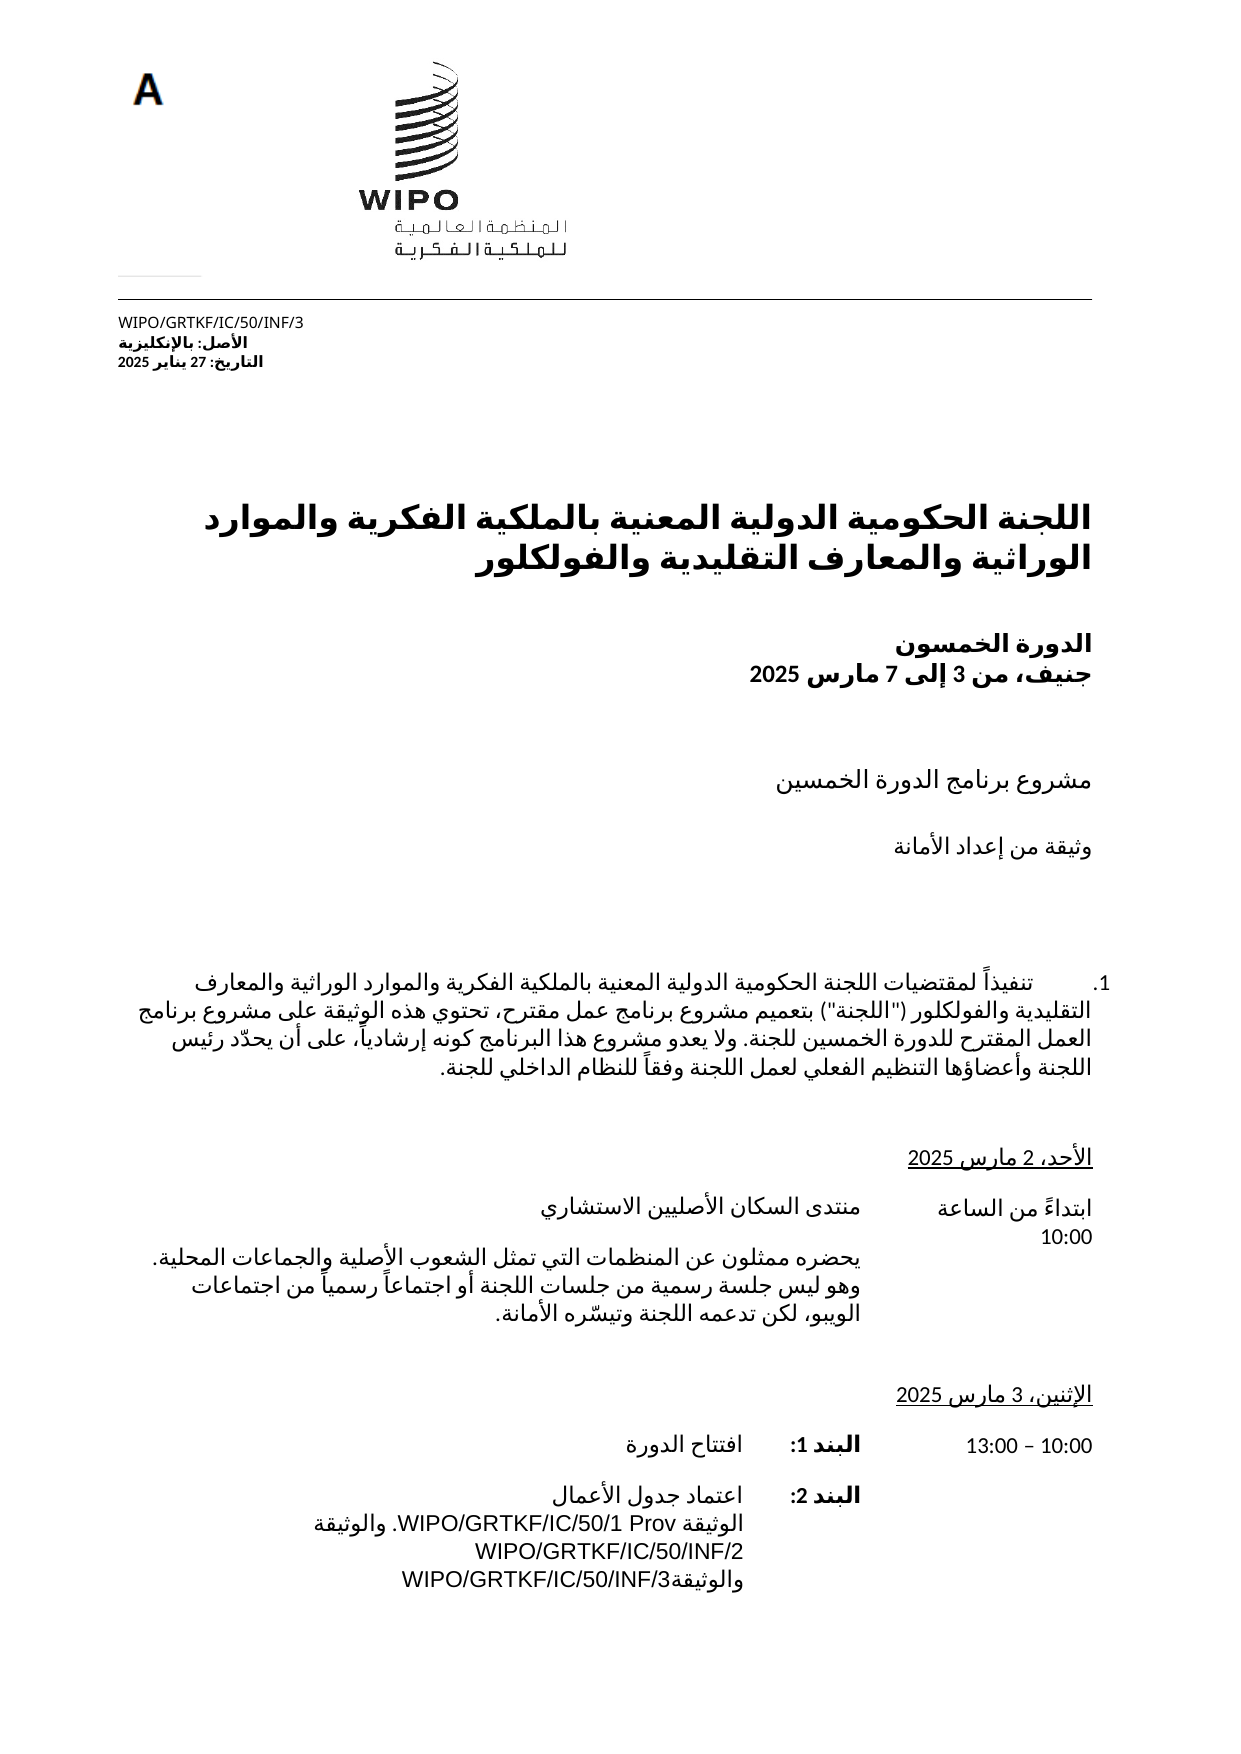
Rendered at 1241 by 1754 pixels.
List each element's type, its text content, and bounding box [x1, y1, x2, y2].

text وثيقة من إعداد الأمانة [118, 832, 1092, 860]
text الأصل: بالإنكليزية [118, 333, 1092, 353]
text التاريخ: 27 يناير 2025 [118, 353, 1092, 372]
picture [356, 58, 574, 267]
subtitle اللجنة الحكومية الدولية المعنية بالملكية الفكرية والموارد الوراثية والمعارف التقليدية والفولكلور [118, 497, 1092, 578]
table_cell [118, 1381, 873, 1606]
picture [118, 58, 203, 278]
table_header منتدى السكان الأصليين الاستشاري يحضره ممثلون عن المنظمات التي تمثل الشعوب الأصلية والجماعات المحلية. وهو ليس جلسة رسمية من جلسات اللجنة أو اجتماعاً رسمياً من اجتماعات الويبو، لكن تدعمه اللجنة وتيسّره الأمانة. [118, 1143, 873, 1381]
table_header الأحد، 2 مارس 2025 ابتداءً من الساعة 10:00 [873, 1143, 1104, 1381]
text تنفيذاً لمقتضيات اللجنة الحكومية الدولية المعنية بالملكية الفكرية والموارد الوراثية والمعارف التقليدية والفولكلور ("اللجنة") بتعميم مشروع برنامج عمل مقترح، تحتوي هذه الوثيقة على مشروع برنامج العمل المقترح للدورة الخمسين للجنة. ولا يعدو مشروع هذا البرنامج كونه إرشادياً، على أن يحدّد رئيس اللجنة وأعضاؤها التنظيم الفعلي لعمل اللجنة وفقاً للنظام الداخلي للجنة. [118, 968, 1092, 1081]
text مشروع برنامج الدورة الخمسين [118, 764, 1092, 795]
text جنيف، من 3 إلى 7 مارس 2025 [118, 659, 1092, 689]
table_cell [873, 1381, 1104, 1606]
text الدورة الخمسون [118, 628, 1092, 659]
text WIPO/GRTKF/IC/50/inf/3 [118, 312, 1092, 333]
